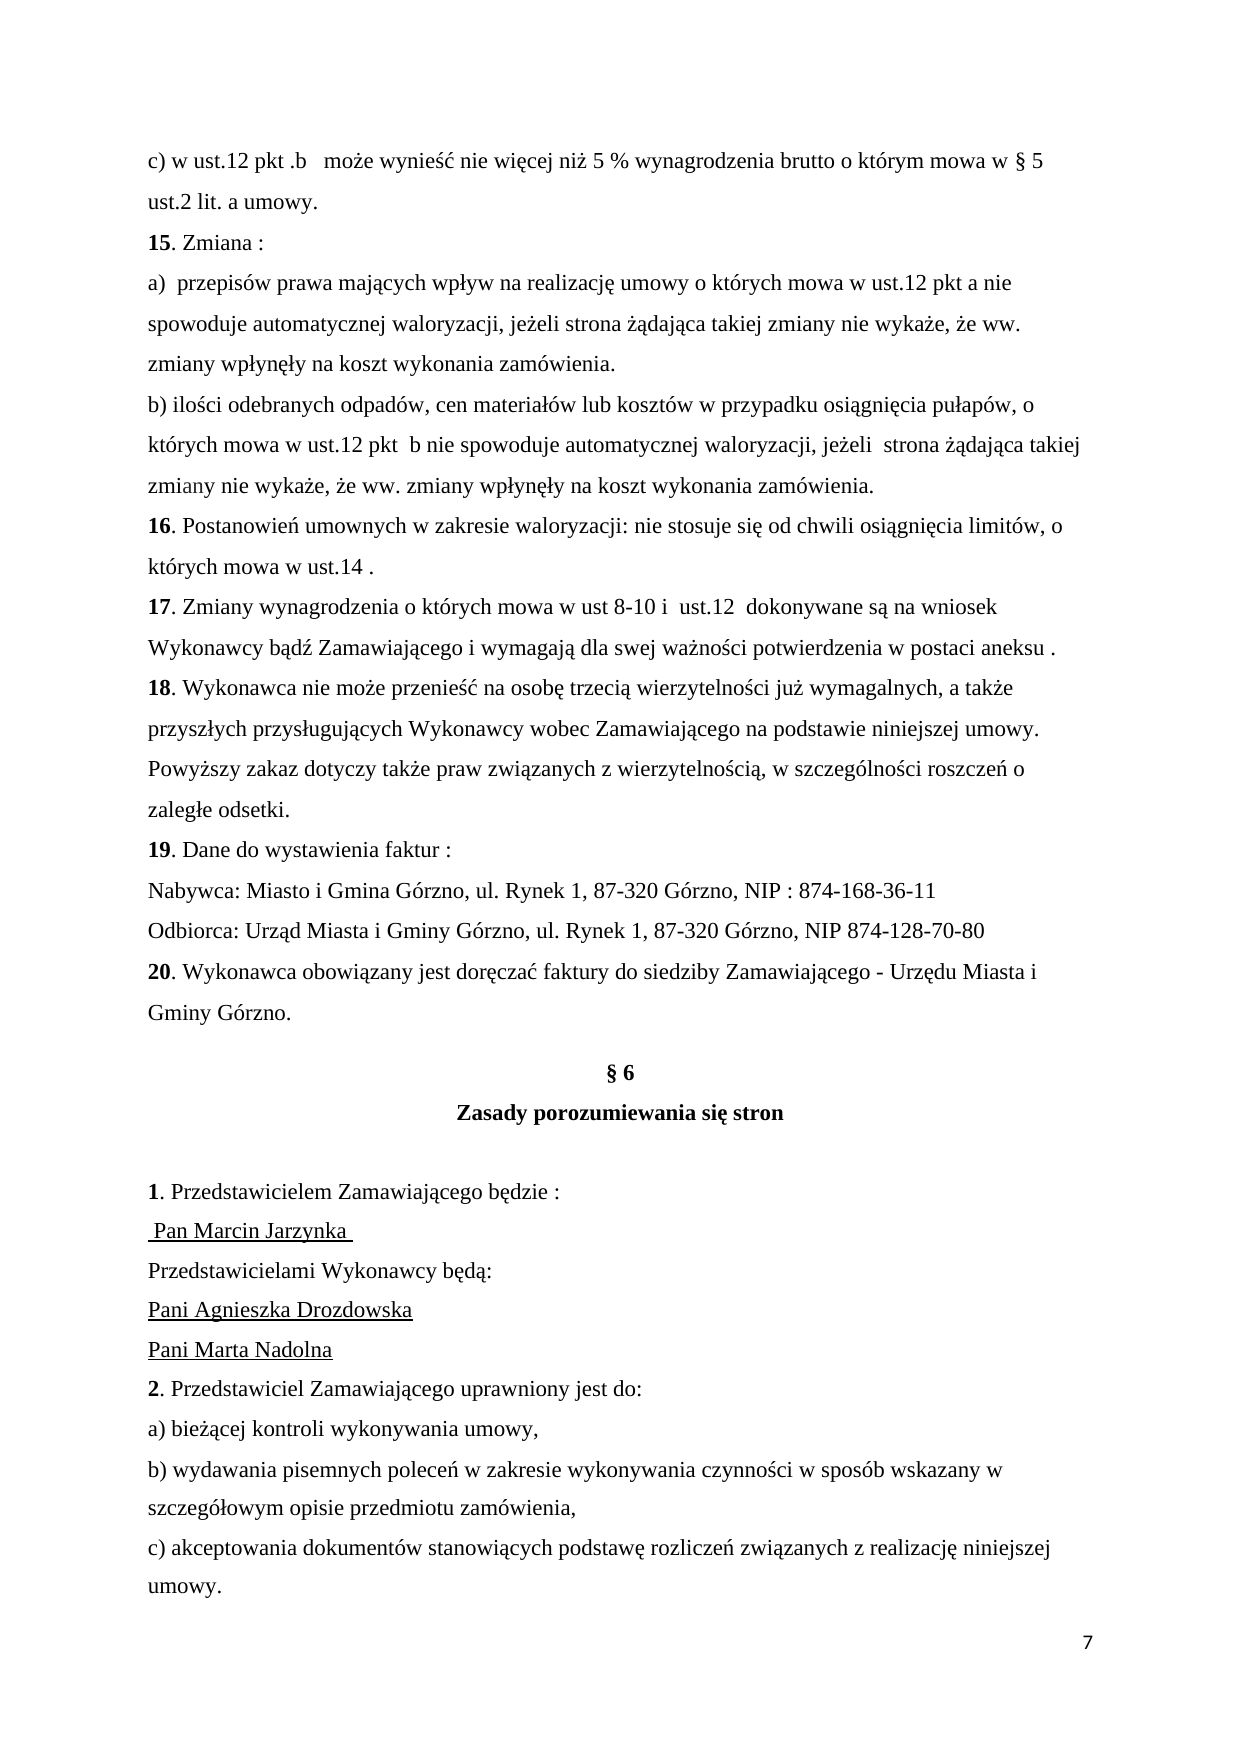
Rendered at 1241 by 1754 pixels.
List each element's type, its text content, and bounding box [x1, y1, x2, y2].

list Powyższy zakaz dotyczy także praw związanych z wierzytelnością, w szczególności roszczeń o zaległe odsetki. [148, 755, 1093, 822]
text c) w ust.12 pkt .b może wynieść nie więcej niż 5 % wynagrodzenia brutto o którym mowa w § 5 ust.2 lit. a umowy. [148, 148, 1093, 214]
text Zasady porozumiewania się stron [148, 1099, 1093, 1126]
list 17. Zmiany wynagrodzenia o których mowa w ust 8-10 i ust.12 dokonywane są na wniosek Wykonawcy bądź Zamawiającego i wymagają dla swej ważności potwierdzenia w postaci aneksu . [148, 593, 1093, 660]
text 15. Zmiana : [148, 229, 1093, 255]
text Pani Agnieszka Drozdowska [148, 1296, 1093, 1323]
text Pan Marcin Jarzynka [148, 1217, 1093, 1244]
list 18. Wykonawca nie może przenieść na osobę trzecią wierzytelności już wymagalnych, a także przyszłych przysługujących Wykonawcy wobec Zamawiającego na podstawie niniejszej umowy. [148, 674, 1093, 741]
text b) wydawania pisemnych poleceń w zakresie wykonywania czynności w sposób wskazany w szczegółowym opisie przedmiotu zamówienia, [148, 1456, 1093, 1520]
text b) ilości odebranych odpadów, cen materiałów lub kosztów w przypadku osiągnięcia pułapów, o których mowa w ust.12 pkt b nie spowoduje automatycznej waloryzacji, jeżeli strona żądająca takiej zmiany nie wykaże, że ww. zmiany wpłynęły na koszt wykonania zamówienia. [148, 391, 1093, 498]
text 1. Przedstawicielem Zamawiającego będzie : [148, 1178, 1093, 1205]
text 16. Postanowień umownych w zakresie waloryzacji: nie stosuje się od chwili osiągnięcia limitów, o których mowa w ust.14 . [148, 512, 1093, 579]
text a) bieżącej kontroli wykonywania umowy, [148, 1415, 1093, 1441]
text 2. Przedstawiciel Zamawiającego uprawniony jest do: [148, 1375, 1093, 1402]
text a) przepisów prawa mających wpływ na realizację umowy o których mowa w ust.12 pkt a nie spowoduje automatycznej waloryzacji, jeżeli strona żądająca takiej zmiany nie wykaże, że ww. zmiany wpłynęły na koszt wykonania zamówienia. [148, 269, 1093, 377]
text § 6 [148, 1059, 1093, 1086]
text Pani Marta Nadolna [148, 1336, 1093, 1362]
text c) akceptowania dokumentów stanowiących podstawę rozliczeń związanych z realizację niniejszej umowy. [148, 1534, 1093, 1599]
text Przedstawicielami Wykonawcy będą: [148, 1257, 1093, 1283]
list 19. Dane do wystawienia faktur : Nabywca: Miasto i Gmina Górzno, ul. Rynek 1, 87-320 Górzno, NIP : 874-168-36-11 Odbiorca: Urząd Miasta i Gminy Górzno, ul. Rynek 1, 87-320 Górzno, NIP 874-128-70-80 20. Wykonawca obowiązany jest doręczać faktury do siedziby Zamawiającego - Urzędu Miasta i Gminy Górzno. [148, 836, 1093, 1025]
